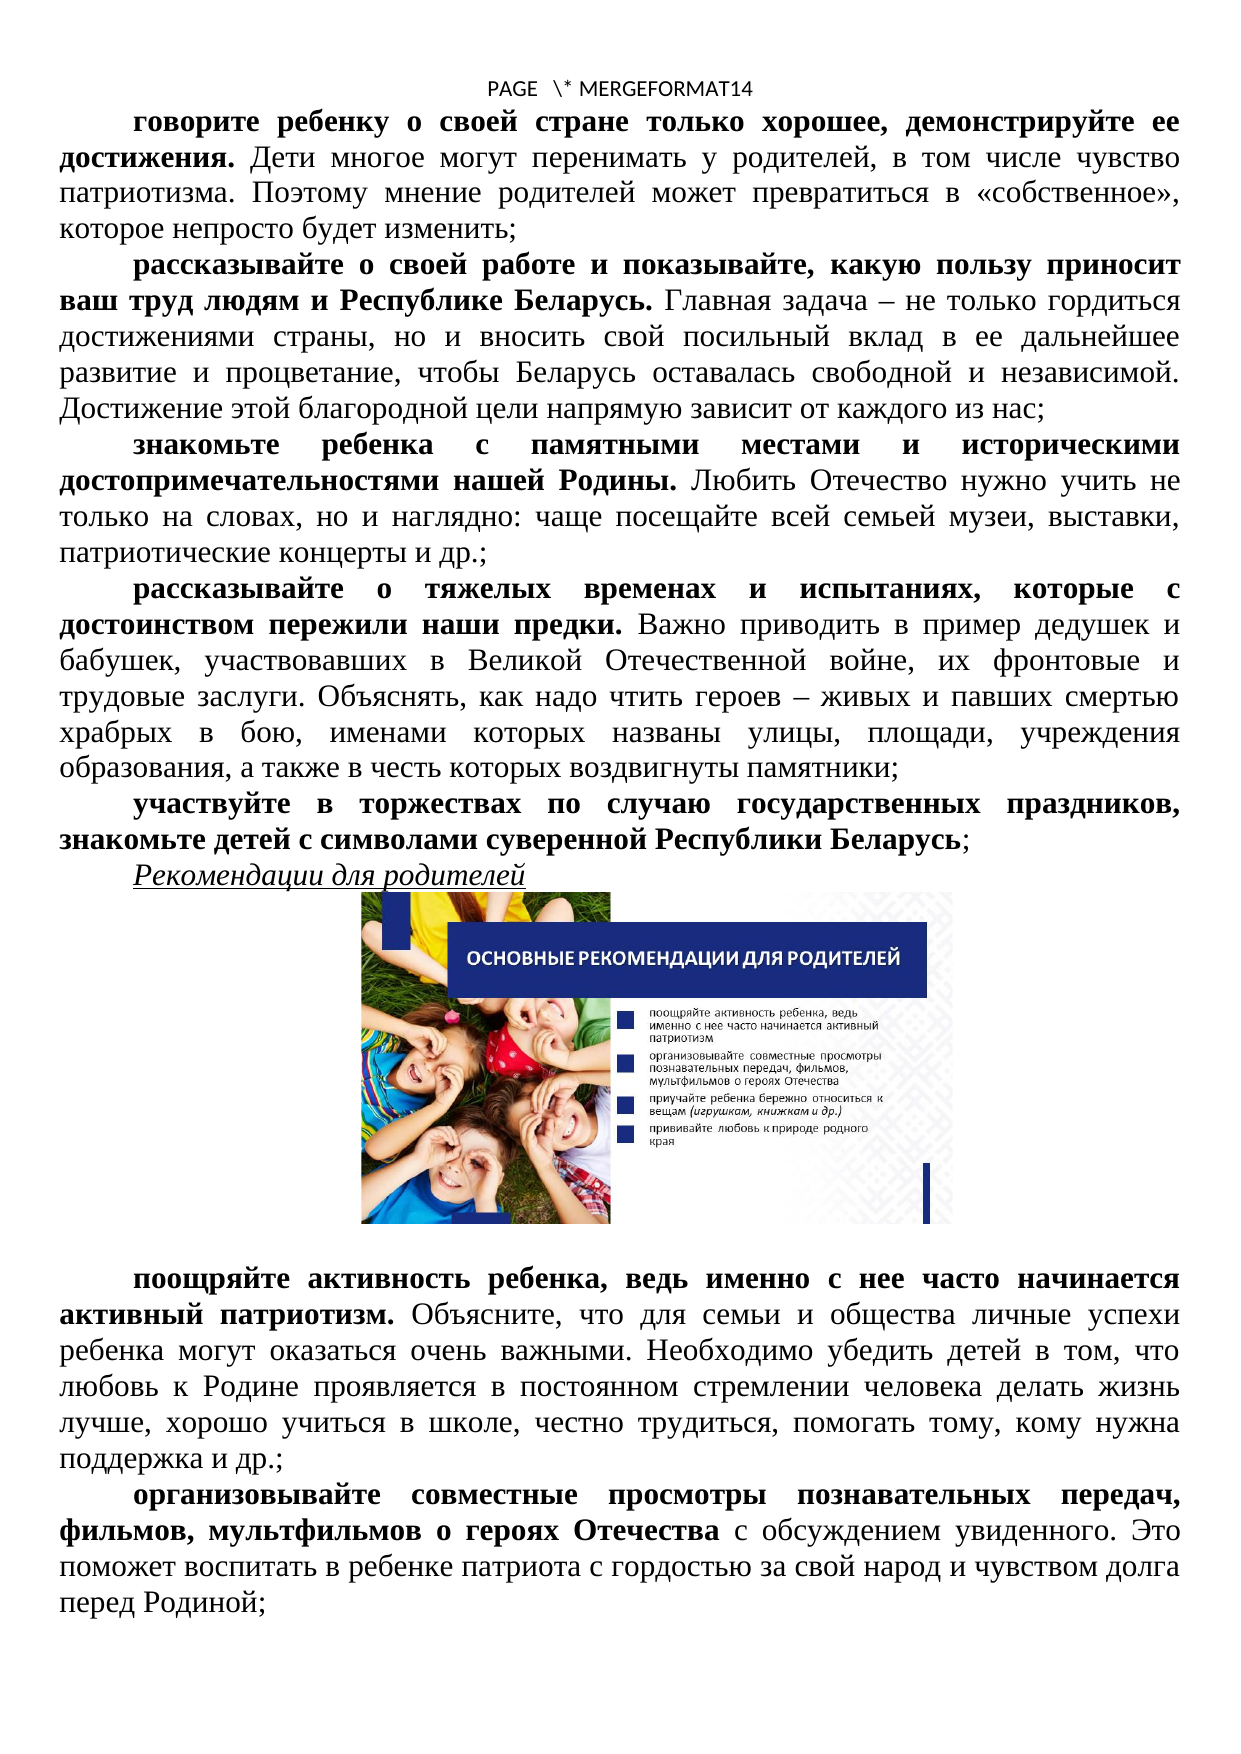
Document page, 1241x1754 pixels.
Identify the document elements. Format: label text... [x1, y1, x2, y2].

text знакомьте ребенка с памятными местами и историческими достопримечательностями нашей Родины. Любить Отечество нужно учить не только на словах, но и наглядно: чаще посещайте всей семьей музеи, выставки, патриотические концерты и др.; [59, 425, 1181, 569]
text поощряйте активность ребенка, ведь именно с нее часто начинается активный патриотизм. Объясните, что для семьи и общества личные успехи ребенка могут оказаться очень важными. Необходимо убедить детей в том, что любовь к Родине проявляется в постоянном стремлении человека делать жизнь лучше, хорошо учиться в школе, честно трудиться, помогать тому, кому нужна поддержка и др.; [59, 1260, 1181, 1475]
text организовывайте совместные просмотры познавательных передач, фильмов, мультфильмов о героях Отечества с обсуждением увиденного. Это поможет воспитать в ребенке патриота с гордостью за свой народ и чувством долга перед Родиной; [59, 1475, 1181, 1619]
text говорите ребенку о своей стране только хорошее, демонстрируйте ее достижения. Дети многое могут перенимать у родителей, в том числе чувство патриотизма. Поэтому мнение родителей может превратиться в «собственное», которое непросто будет изменить; [59, 102, 1181, 246]
picture [361, 892, 953, 1224]
text участвуйте в торжествах по случаю государственных праздников, знакомьте детей с символами суверенной Республики Беларусь; [59, 785, 1181, 857]
text рассказывайте о своей работе и показывайте, какую пользу приносит ваш труд людям и Республике Беларусь. Главная задача – не только гордиться достижениями страны, но и вносить свой посильный вклад в ее дальнейшее развитие и процветание, чтобы Беларусь оставалась свободной и независимой. Достижение этой благородной цели напрямую зависит от каждого из нас; [59, 246, 1181, 425]
text рассказывайте о тяжелых временах и испытаниях, которые с достоинством пережили наши предки. Важно приводить в пример дедушек и бабушек, участвовавших в Великой Отечественной войне, их фронтовые и трудовые заслуги. Объяснять, как надо чтить героев – живых и павших смертью храбрых в бою, именами которых названы улицы, площади, учреждения образования, а также в честь которых воздвигнуты памятники; [59, 569, 1181, 785]
text Рекомендации для родителей [59, 857, 1181, 892]
